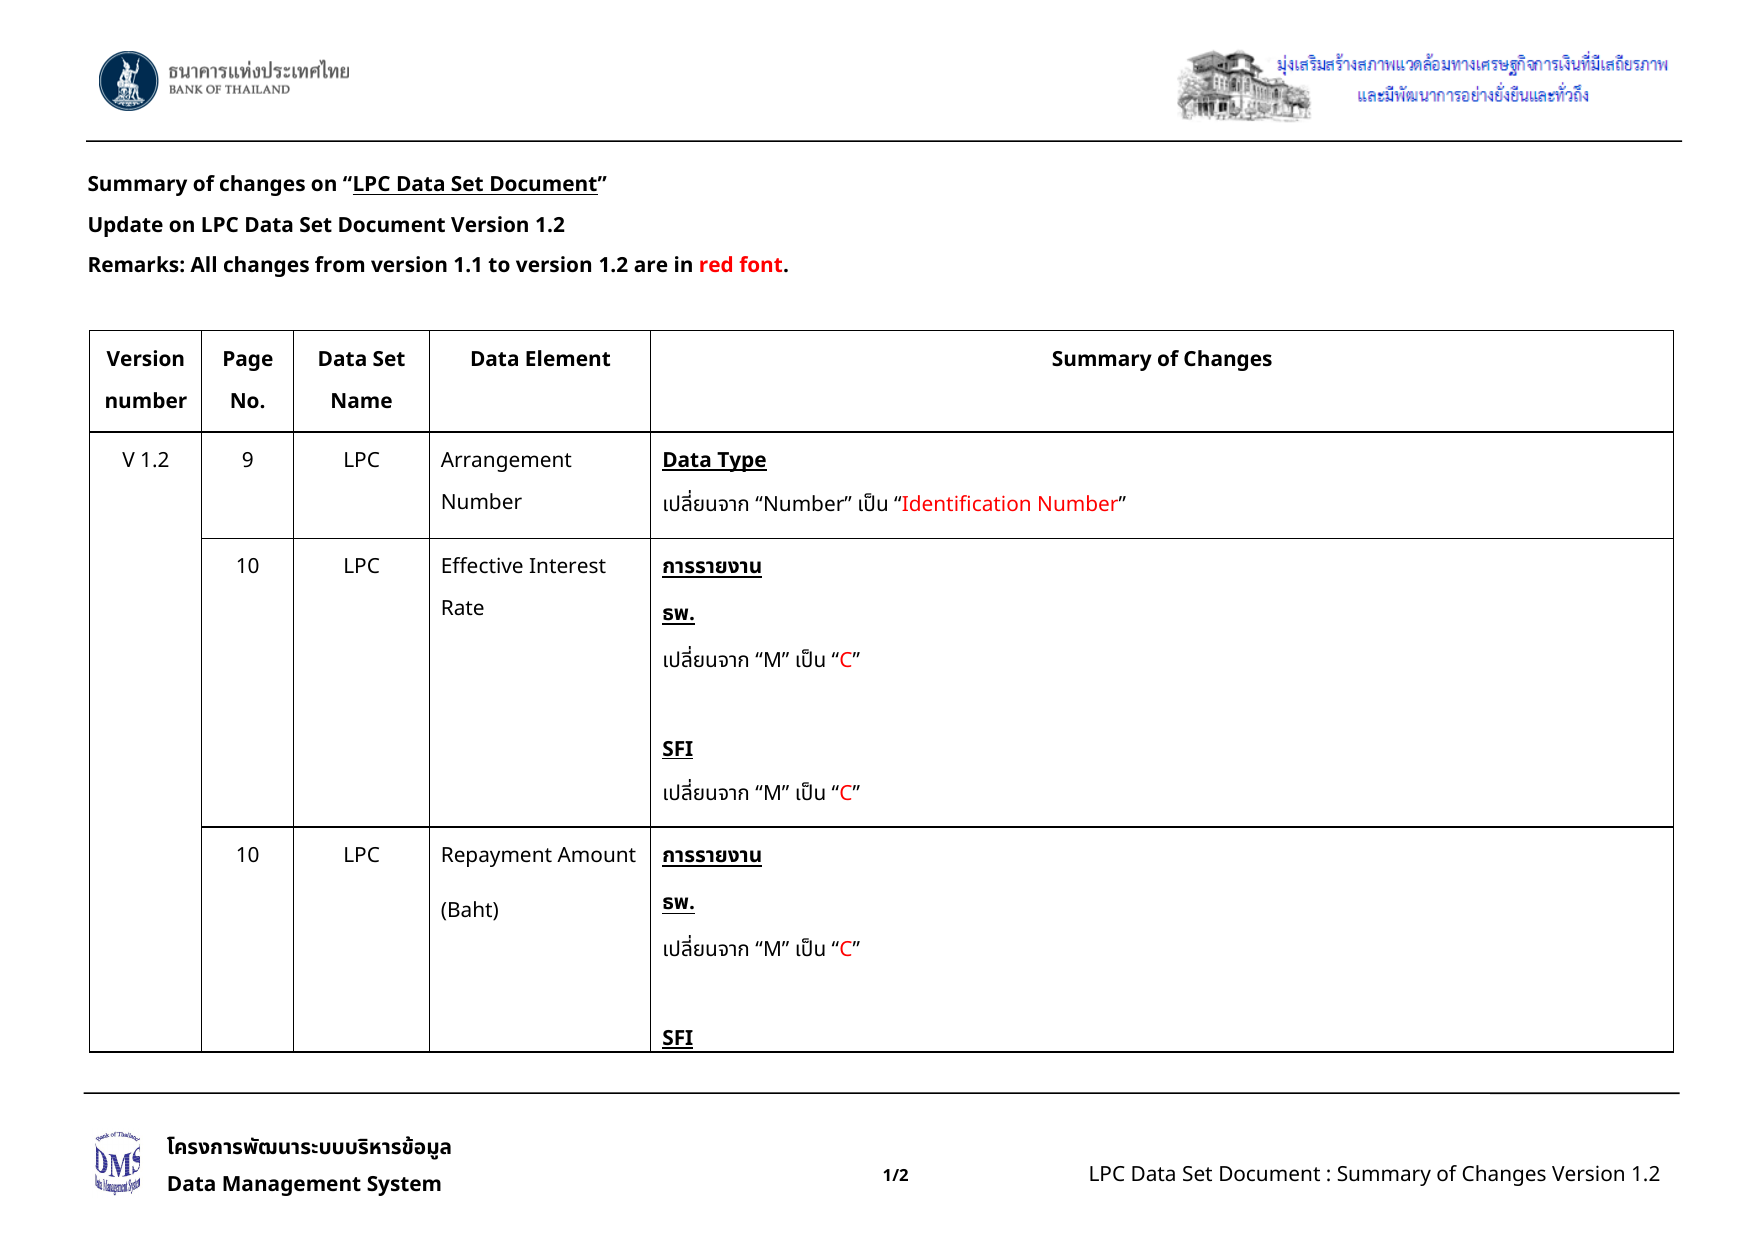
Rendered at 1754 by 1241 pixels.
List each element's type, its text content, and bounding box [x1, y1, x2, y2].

table_header Version number [90, 331, 201, 431]
table_cell Arrangement Number [430, 433, 650, 537]
table_header Summary of Changes [651, 331, 1673, 431]
picture [92, 1128, 144, 1198]
table_cell Repayment Amount (Baht) [430, 828, 650, 1051]
table_header Data Element [430, 331, 650, 431]
picture [1176, 46, 1672, 125]
table_cell 10 [202, 539, 293, 826]
table_header Data Set Name [294, 331, 429, 431]
table_header Page No. [202, 331, 293, 431]
text Remarks: All changes from version 1.1 to version 1.2 are in red font. [87, 250, 1687, 279]
picture [88, 41, 362, 120]
table_cell V 1.2 [90, 433, 201, 1051]
table_cell LPC [294, 433, 429, 537]
title Summary of changes on “LPC Data Set Document” [87, 169, 1687, 198]
table_cell การรายงาน ธพ. เปลี่ยนจาก “M” เป็น “C” SFI เปลี่ยนจาก “M” เป็น “C” [651, 539, 1673, 826]
table_cell LPC [294, 539, 429, 826]
table_cell 9 [202, 433, 293, 537]
table_cell LPC [294, 828, 429, 1051]
table_cell Effective Interest Rate [430, 539, 650, 826]
title Update on LPC Data Set Document Version 1.2 [87, 210, 1687, 239]
table_cell Data Type เปลี่ยนจาก “Number” เป็น “Identification Number” [651, 433, 1673, 537]
table_cell การรายงาน ธพ. เปลี่ยนจาก “M” เป็น “C” SFI เปลี่ยนจาก “M” เป็น “C” [651, 828, 1673, 1051]
table_cell 10 [202, 828, 293, 1051]
